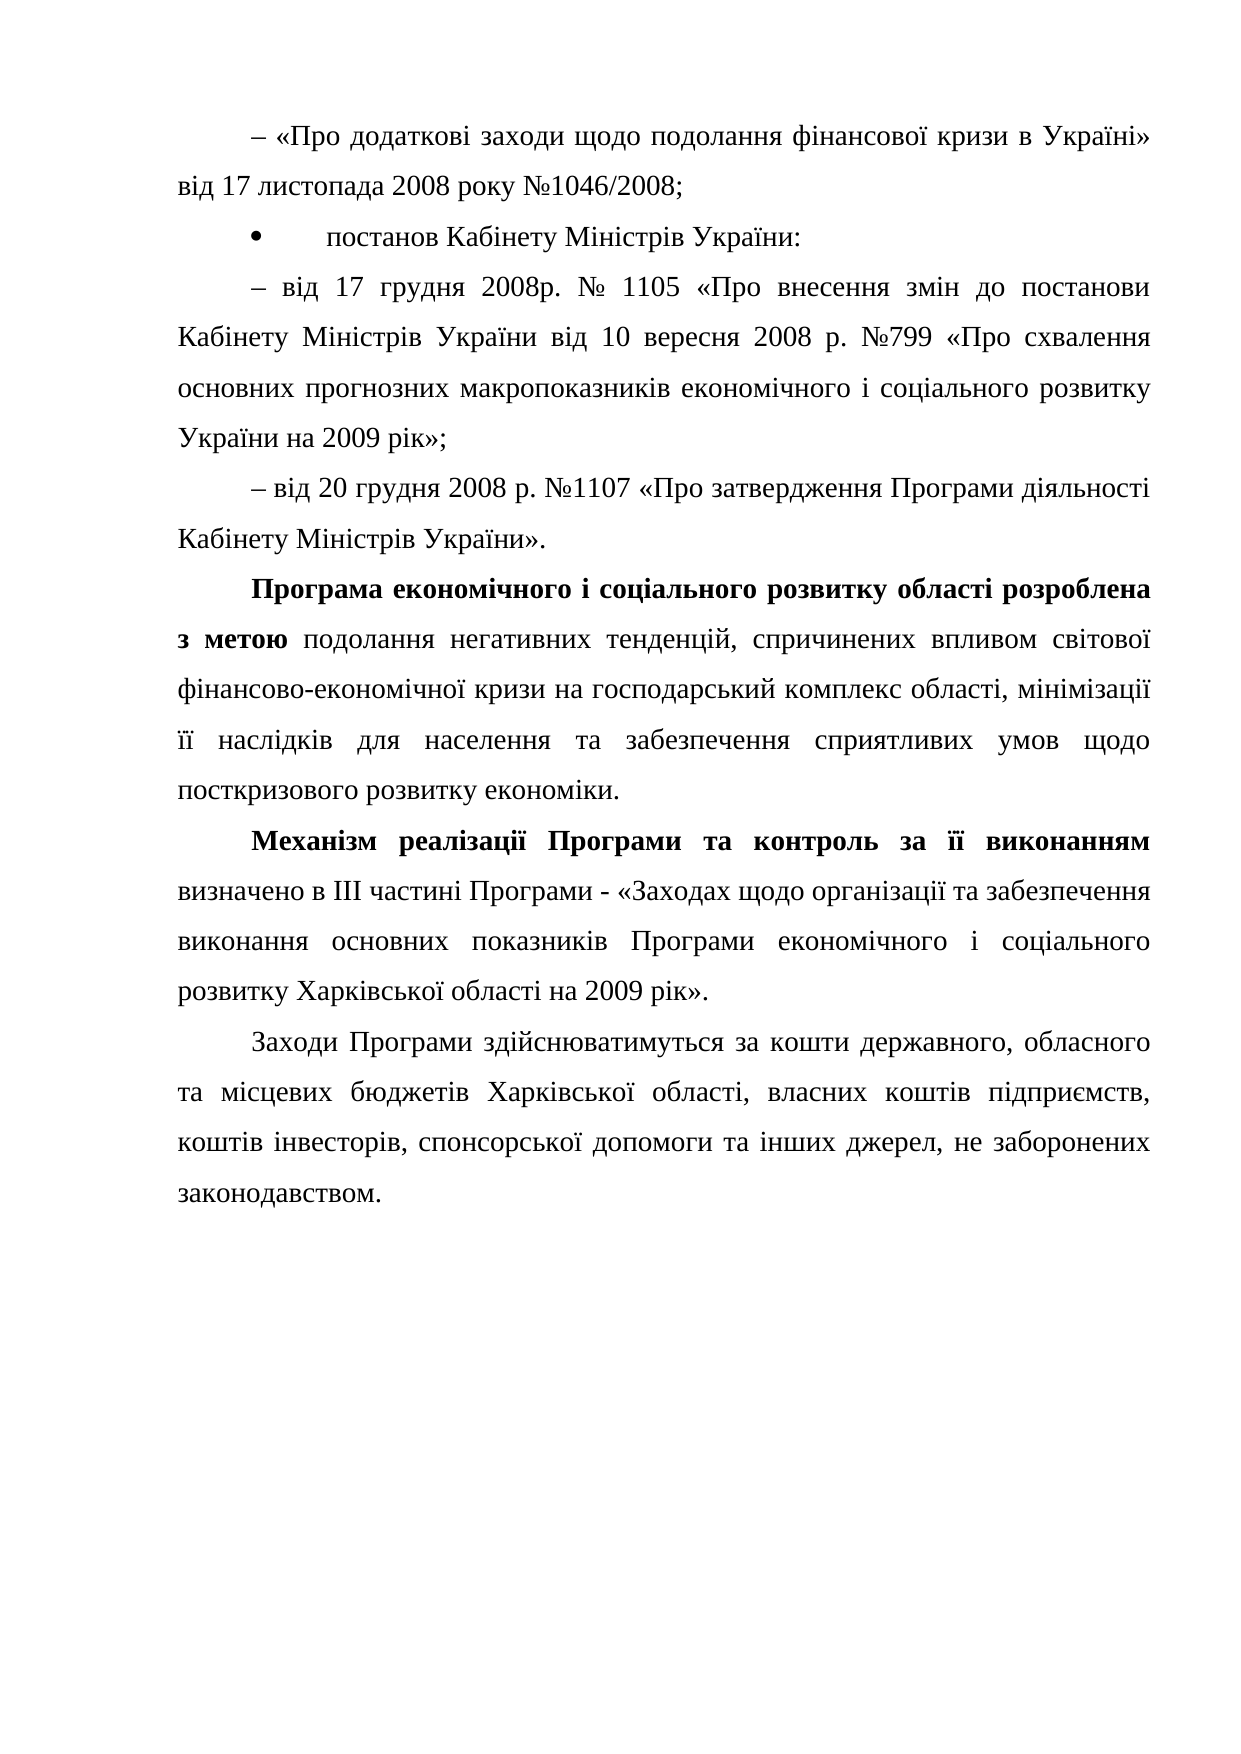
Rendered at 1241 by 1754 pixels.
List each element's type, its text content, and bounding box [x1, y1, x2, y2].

list постанов Кабінету Міністрів України: [177, 219, 1152, 252]
text – «Про додаткові заходи щодо подолання фінансової кризи в Україні» від 17 листопада 2008 року №1046/2008; [177, 118, 1152, 202]
text Заходи Програми здійснюватимуться за кошти державного, обласного та місцевих бюджетів Харківської області, власних коштів підприємств, коштів інвесторів, спонсорської допомоги та інших джерел, не заборонених законодавством. [177, 1024, 1152, 1208]
text Механізм реалізації Програми та контроль за її виконанням визначено в ІІІ частині Програми - «Заходах щодо організації та забезпечення виконання основних показників Програми економічного і соціального розвитку Харківської області на 2009 рік». [177, 823, 1152, 1007]
text Програма економічного і соціального розвитку області розроблена з метою подолання негативних тенденцій, спричинених впливом світової фінансово-економічної кризи на господарський комплекс області, мінімізації її наслідків для населення та забезпечення сприятливих умов щодо посткризового розвитку економіки. [177, 571, 1152, 806]
text – від 17 грудня 2008р. № 1105 «Про внесення змін до постанови Кабінету Міністрів України від 10 вересня 2008 р. №799 «Про схвалення основних прогнозних макропоказників економічного і соціального розвитку України на 2009 рік»; [177, 269, 1152, 454]
text – від 20 грудня 2008 р. №1107 «Про затвердження Програми діяльності Кабінету Міністрів України». [177, 470, 1152, 554]
